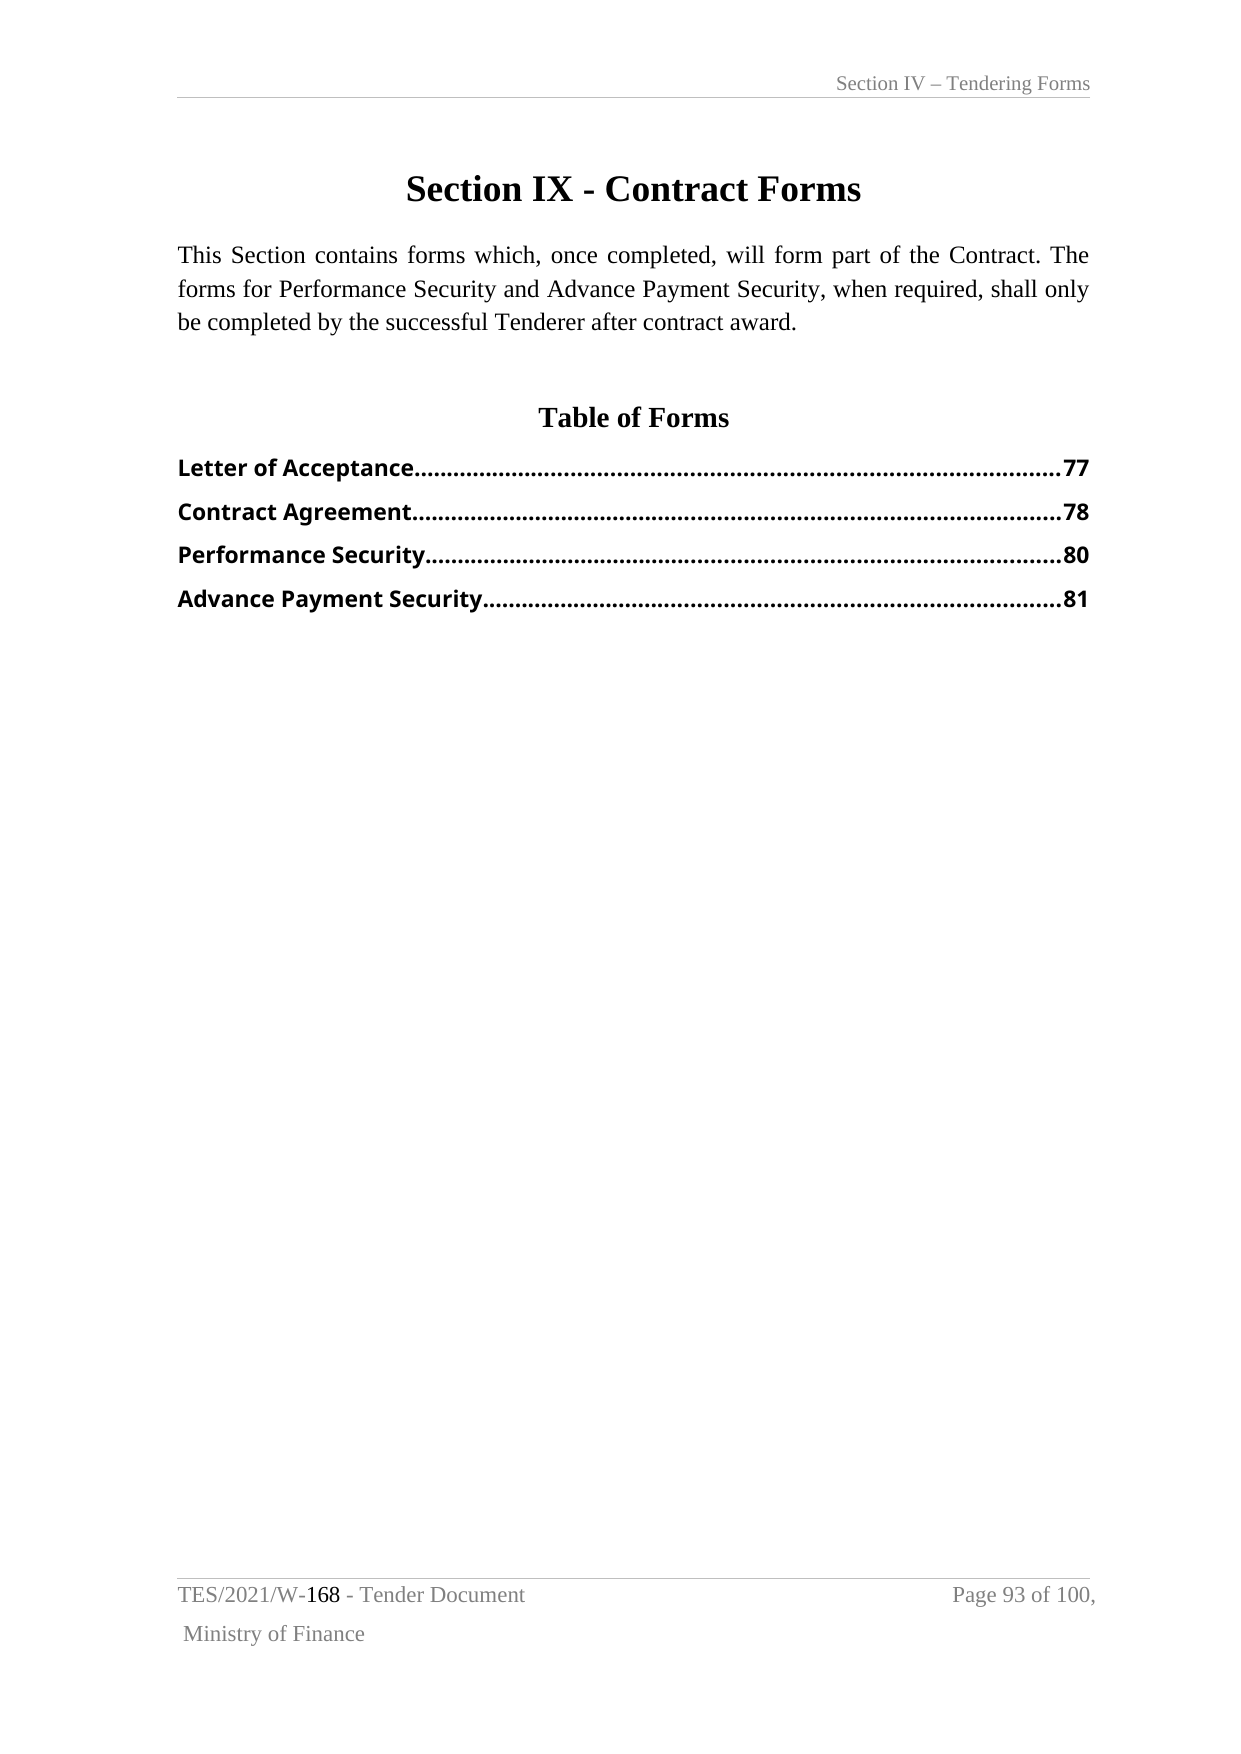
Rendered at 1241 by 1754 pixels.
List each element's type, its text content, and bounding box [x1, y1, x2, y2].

text Contract Agreement 78 [177, 495, 1090, 527]
text Letter of Acceptance 77 [177, 452, 1090, 483]
text Performance Security 80 [177, 539, 1090, 570]
subtitle Section IX - Contract Forms [177, 166, 1090, 209]
text Table of Forms [177, 401, 1090, 434]
text This Section contains forms which, once completed, will form part of the Contract. The forms for Performance Security and Advance Payment Security, when required, shall only be completed by the successful Tenderer after contract award. [177, 241, 1090, 335]
text Advance Payment Security 81 [177, 583, 1090, 614]
